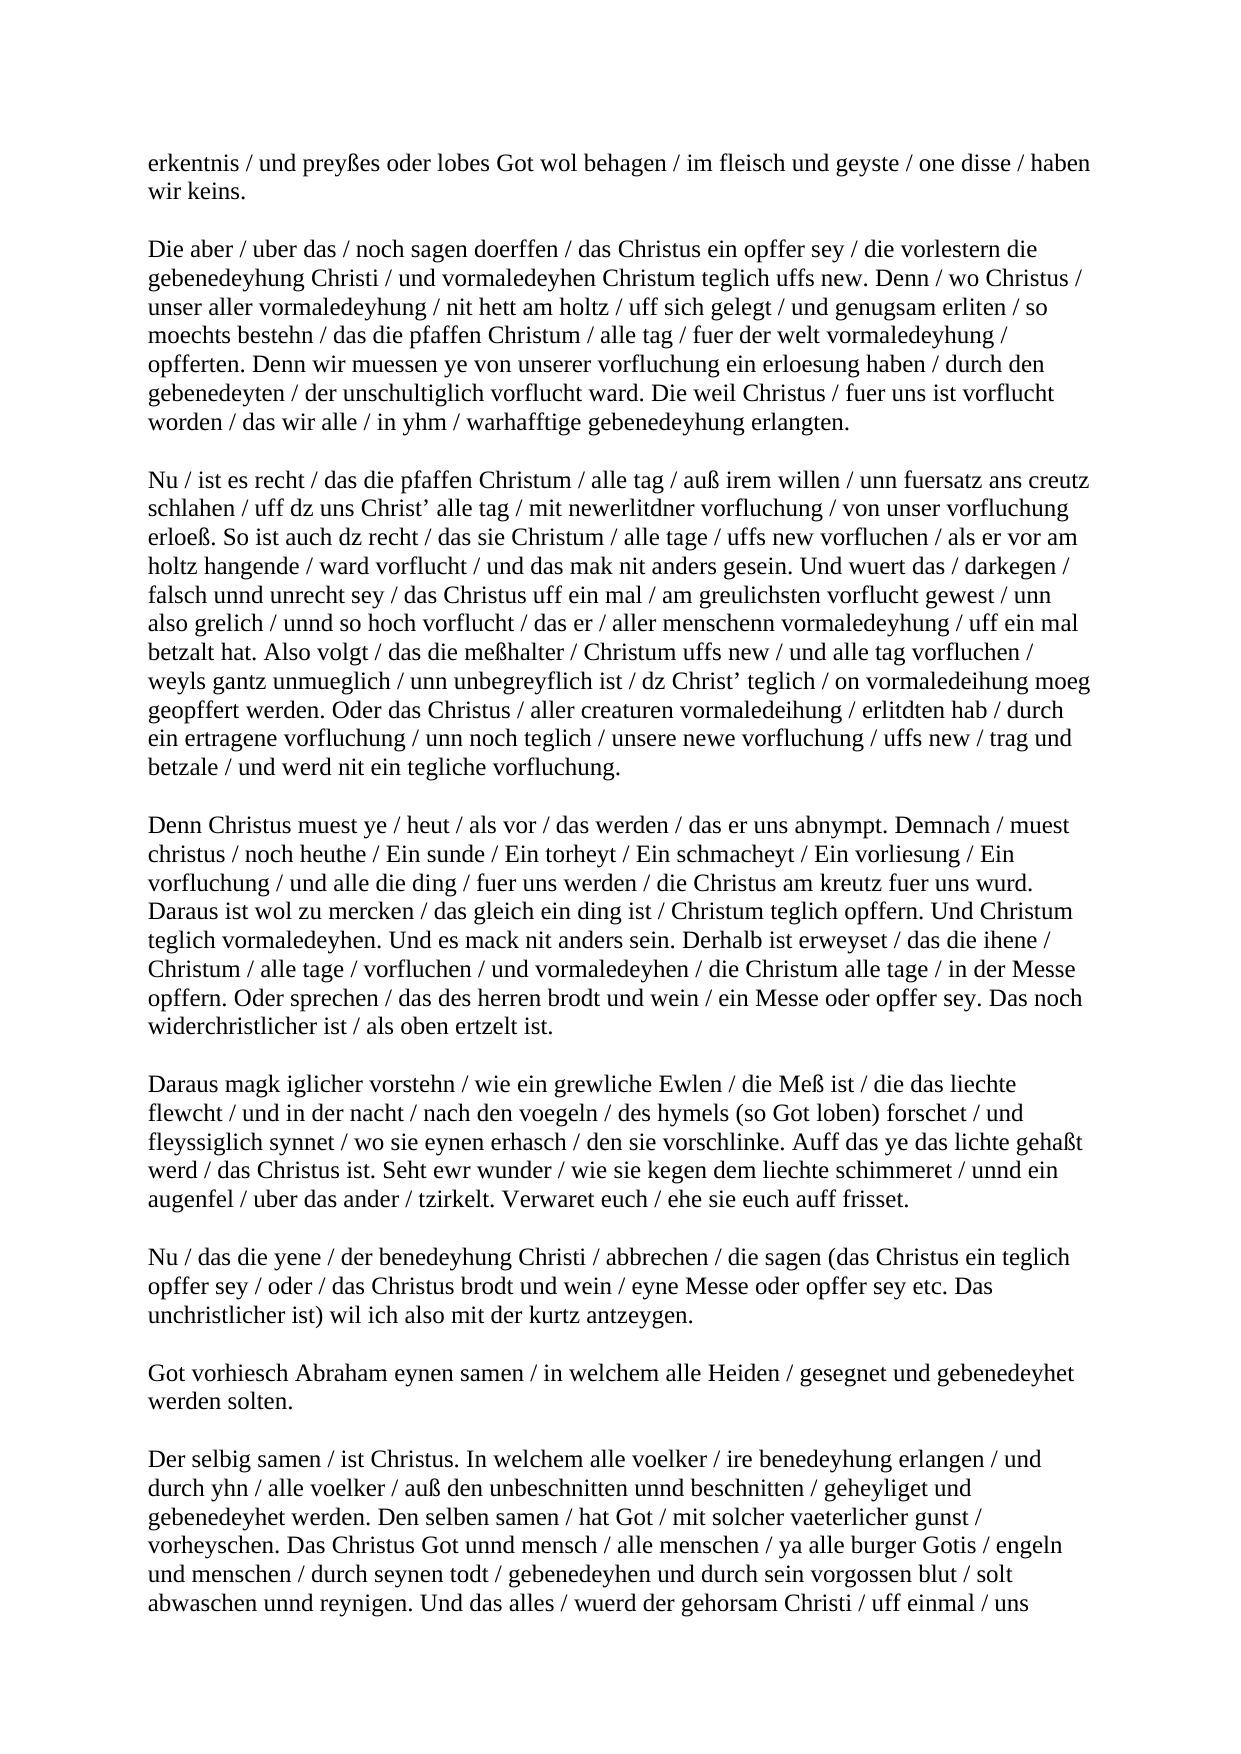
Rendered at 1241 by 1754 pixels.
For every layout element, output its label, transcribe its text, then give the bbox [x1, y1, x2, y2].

text Die aber / uber das / noch sagen doerffen / das Christus ein opffer sey / die vorlestern die gebenedeyhung Christi / und vormaledeyhen Christum teglich uffs new. Denn / wo Christus / unser aller vormaledeyhung / nit hett am holtz / uff sich gelegt / und genugsam erliten / so moechts bestehn / das die pfaffen Christum / alle tag / fuer der welt vormaledeyhung / opfferten. Denn wir muessen ye von unserer vorfluchung ein erloesung haben / durch den gebenedeyten / der unschultiglich vorflucht ward. Die weil Christus / fuer uns ist vorflucht worden / das wir alle / in yhm / warhafftige gebenedeyhung erlangten. [148, 234, 1093, 436]
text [148, 1444, 1093, 1617]
text Denn Christus muest ye / heut / als vor / das werden / das er uns abnympt. Demnach / muest christus / noch heuthe / Ein sunde / Ein torheyt / Ein schmacheyt / Ein vorliesung / Ein vorfluchung / und alle die ding / fuer uns werden / die Christus am kreutz fuer uns wurd. Daraus ist wol zu mercken / das gleich ein ding ist / Christum teglich opffern. Und Christum teglich vormaledeyhen. Und es mack nit anders sein. Derhalb ist erweyset / das die ihene / Christum / alle tage / vorfluchen / und vormaledeyhen / die Christum alle tage / in der Messe opffern. Oder sprechen / das des herren brodt und wein / ein Messe oder opffer sey. Das noch widerchristlicher ist / als oben ertzelt ist. [148, 810, 1093, 1040]
text Nu / ist es recht / das die pfaffen Christum / alle tag / auß irem willen / unn fuersatz ans creutz schlahen / uff dz uns Christ’ alle tag / mit newerlitdner vorfluchung / von unser vorfluchung erloeß. So ist auch dz recht / das sie Christum / alle tage / uffs new vorfluchen / als er vor am holtz hangende / ward vorflucht / und das mak nit anders gesein. Und wuert das / darkegen / falsch unnd unrecht sey / das Christus uff ein mal / am greulichsten vorflucht gewest / unn also grelich / unnd so hoch vorflucht / das er / aller menschenn vormaledeyhung / uff ein mal betzalt hat. Also volgt / das die meßhalter / Christum uffs new / und alle tag vorfluchen / weyls gantz unmueglich / unn unbegreyflich ist / dz Christ’ teglich / on vormaledeihung moeg geopffert werden. Oder das Christus / aller creaturen vormaledeihung / erlitdten hab / durch ein ertragene vorfluchung / unn noch teglich / unsere newe vorfluchung / uffs new / trag und betzale / und werd nit ein tegliche vorfluchung. [148, 465, 1093, 781]
text Nu / das die yene / der benedeyhung Christi / abbrechen / die sagen (das Christus ein teglich opffer sey / oder / das Christus brodt und wein / eyne Messe oder opffer sey etc. Das unchristlicher ist) wil ich also mit der kurtz antzeygen. [148, 1242, 1093, 1328]
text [148, 148, 1093, 205]
text Daraus magk iglicher vorstehn / wie ein grewliche Ewlen / die Meß ist / die das liechte flewcht / und in der nacht / nach den voegeln / des hymels (so Got loben) forschet / und fleyssiglich synnet / wo sie eynen erhasch / den sie vorschlinke. Auff das ye das lichte gehaßt werd / das Christus ist. Seht ewr wunder / wie sie kegen dem liechte schimmeret / unnd ein augenfel / uber das ander / tzirkelt. Verwaret euch / ehe sie euch auff frisset. [148, 1069, 1093, 1213]
text Got vorhiesch Abraham eynen samen / in welchem alle Heiden / gesegnet und gebenedeyhet werden solten. [148, 1358, 1093, 1415]
